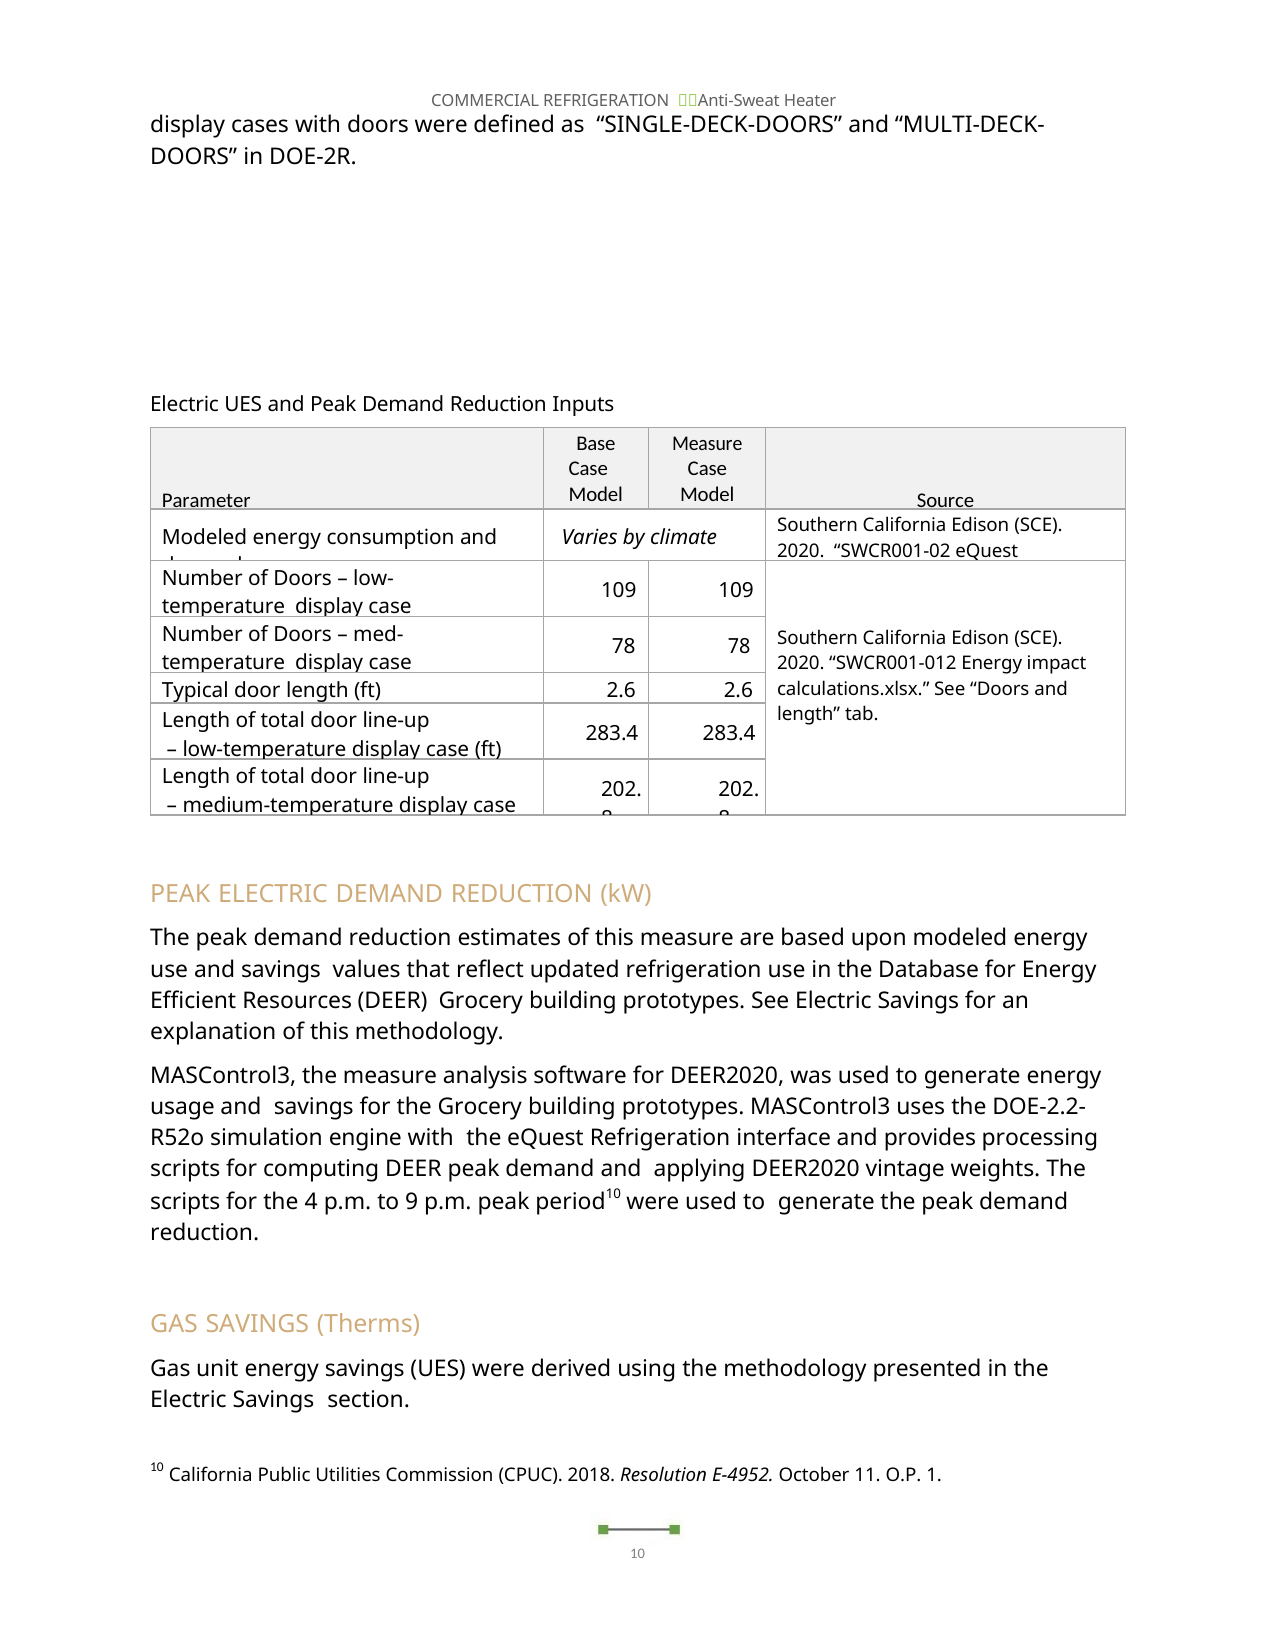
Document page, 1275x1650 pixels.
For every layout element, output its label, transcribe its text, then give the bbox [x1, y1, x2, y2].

text The peak demand reduction estimates of this measure are based upon modeled energy use and savings values that reflect updated refrigeration use in the Database for Energy Efficient Resources (DEER) Grocery building prototypes. See Electric Savings for an explanation of this methodology. [150, 921, 1117, 1046]
picture [589, 1511, 685, 1546]
subtitle PEAK ELECTRIC DEMAND REDUCTION (kW) [150, 875, 1139, 909]
table_header Measure Case Model [649, 428, 765, 508]
text Electric UES and Peak Demand Reduction Inputs [150, 389, 1139, 418]
table_cell 2.6 [649, 673, 765, 702]
table_cell 283.4 [649, 704, 765, 758]
table_cell 2.6 [544, 673, 648, 702]
table_cell Length of total door line-up – medium-temperature display case (ft) [151, 760, 543, 814]
table_cell 78 [649, 617, 765, 672]
table_cell 202.8 [544, 760, 648, 814]
table_header Source [766, 428, 1125, 508]
table_header Base Case Model [544, 428, 648, 508]
table_cell Length of total door line-up – low-temperature display case (ft) [151, 704, 543, 758]
table_cell Southern California Edison (SCE). 2020. “SWCR001-02 eQuest Support Files.zip.” [766, 510, 1125, 559]
table_cell 202.8 [649, 760, 765, 814]
table_cell 109 [649, 561, 765, 616]
table_cell Typical door length (ft) [151, 673, 543, 702]
subtitle GAS SAVINGS (Therms) [150, 1306, 1139, 1340]
table_cell Modeled energy consumption and demand [151, 510, 543, 559]
table_cell Southern California Edison (SCE). 2020. “SWCR001-012 Energy impact calculations.xlsx.” See “Doors and length” tab. [766, 561, 1125, 814]
table_cell Varies by climate zone [544, 510, 765, 559]
text MASControl3, the measure analysis software for DEER2020, was used to generate energy usage and savings for the Grocery building prototypes. MASControl3 uses the DOE-2.2-R52o simulation engine with the eQuest Refrigeration interface and provides processing scripts for computing DEER peak demand and applying DEER2020 vintage weights. The scripts for the 4 p.m. to 9 p.m. peak period were used to generate the peak demand reduction. [150, 1059, 1117, 1247]
table_cell 78 [544, 617, 648, 672]
text Gas unit energy savings (UES) were derived using the methodology presented in the Electric Savings section. [150, 1352, 1117, 1414]
table_header Parameter [151, 428, 543, 508]
table_cell Number of Doors – low-temperature display case [151, 561, 543, 616]
table_cell 109 [544, 561, 648, 616]
table_cell 283.4 [544, 704, 648, 758]
table_cell Number of Doors – med-temperature display case [151, 617, 543, 672]
